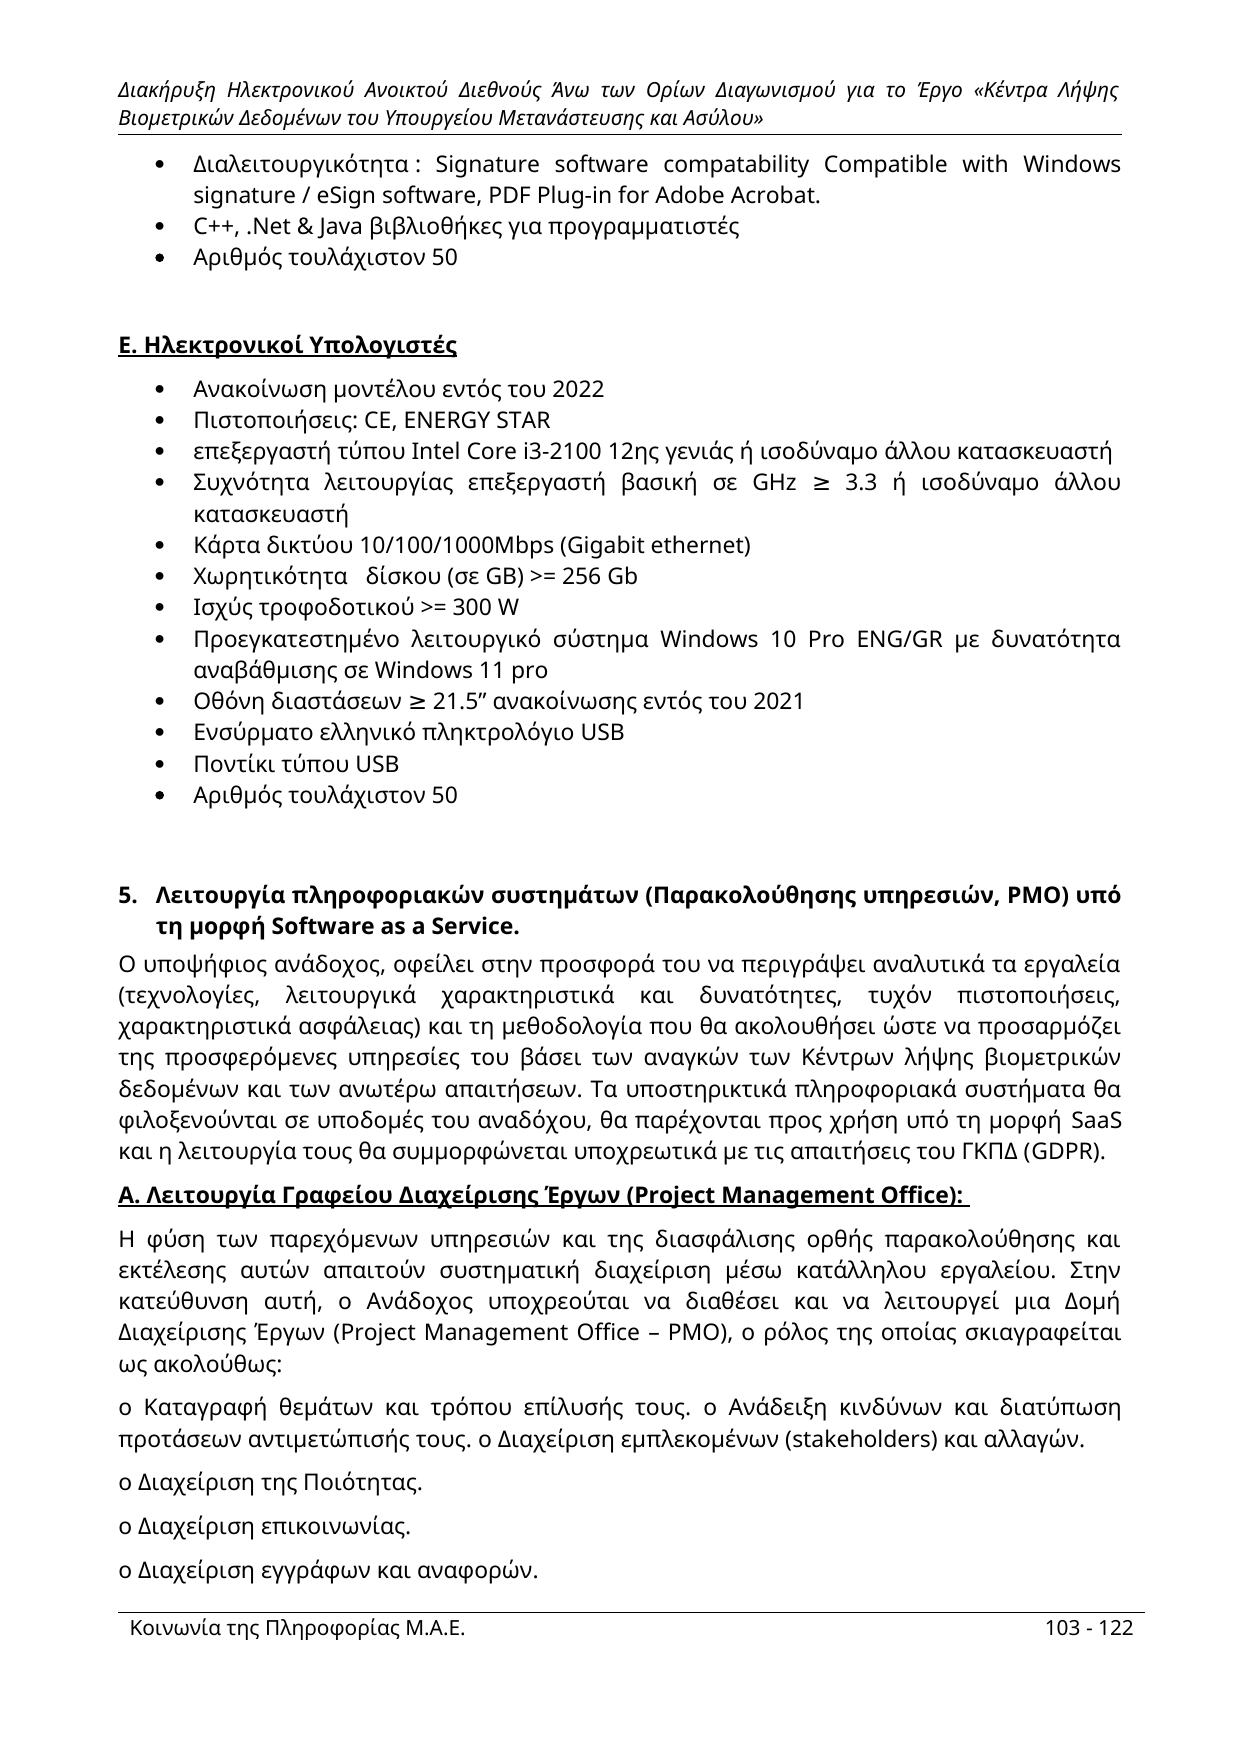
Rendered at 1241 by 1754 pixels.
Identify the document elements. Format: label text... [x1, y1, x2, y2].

text o Διαχείριση επικοινωνίας. [118, 1510, 1122, 1541]
list Αριθμός τουλάχιστον 50 [156, 779, 1122, 810]
list Ισχύς τροφοδοτικού >= 300 W [156, 591, 1122, 622]
text Ο υποψήφιος ανάδοχος, οφείλει στην προσφορά του να περιγράψει αναλυτικά τα εργαλεία (τεχνολογίες, λειτουργικά χαρακτηριστικά και δυνατότητες, τυχόν πιστοποιήσεις, χαρακτηριστικά ασφάλειας) και τη μεθοδολογία που θα ακολουθήσει ώστε να προσαρμόζει της προσφερόμενες υπηρεσίες του βάσει των αναγκών των Κέντρων λήψης βιομετρικών δεδομένων και των ανωτέρω απαιτήσεων. Τα υποστηρικτικά πληροφοριακά συστήματα θα φιλοξενούνται σε υποδομές του αναδόχου, θα παρέχονται προς χρήση υπό τη μορφή SaaS και η λειτουργία τους θα συμμορφώνεται υποχρεωτικά με τις απαιτήσεις του ΓΚΠΔ (GDPR). [118, 947, 1122, 1166]
list Οθόνη διαστάσεων ≥ 21.5” ανακοίνωσης εντός του 2021 [156, 685, 1122, 716]
list C++, .Net & Java βιβλιοθήκες για προγραμματιστές [156, 210, 1122, 241]
list Κάρτα δικτύου 10/100/1000Mbps (Gigabit ethernet) [156, 529, 1122, 560]
subtitle Λειτουργία πληροφοριακών συστημάτων (Παρακολούθησης υπηρεσιών, ΡΜΟ) υπό τη μορφή Software as a Service. [118, 879, 1122, 941]
list Ενσύρματο ελληνικό πληκτρολόγιο USB [156, 716, 1122, 747]
list Χωρητικότητα δίσκου (σε GB) >= 256 Gb [156, 560, 1122, 591]
list Διαλειτουργικότητα : Signature software compatability Compatible with Windows signature / eSign software, PDF Plug-in for Adobe Acrobat. [156, 147, 1122, 210]
text E. Ηλεκτρονικοί Υπολογιστές [118, 329, 1122, 360]
list Συχνότητα λειτουργίας επεξεργαστή βασική σε GHz ≥ 3.3 ή ισοδύναμο άλλου κατασκευαστή [156, 466, 1122, 529]
list Πιστοποιήσεις: CE, ENERGY STAR [156, 404, 1122, 435]
list Αριθμός τουλάχιστον 50 [156, 241, 1122, 272]
text Η φύση των παρεχόμενων υπηρεσιών και της διασφάλισης ορθής παρακολούθησης και εκτέλεσης αυτών απαιτούν συστηματική διαχείριση μέσω κατάλληλου εργαλείου. Στην κατεύθυνση αυτή, ο Ανάδοχος υποχρεούται να διαθέσει και να λειτουργεί μια Δομή Διαχείρισης Έργων (Project Management Office – PMO), ο ρόλος της οποίας σκιαγραφείται ως ακολούθως: [118, 1222, 1122, 1379]
list Ανακοίνωση μοντέλου εντός του 2022 [156, 372, 1122, 404]
list Προεγκατεστημένο λειτουργικό σύστημα Windows 10 Pro ENG/GR με δυνατότητα αναβάθμισης σε Windows 11 pro [156, 622, 1122, 685]
text o Διαχείριση εγγράφων και αναφορών. [118, 1554, 1122, 1585]
text o Διαχείριση της Ποιότητας. [118, 1466, 1122, 1497]
list Ποντίκι τύπου USB [156, 747, 1122, 779]
text Α. Λειτουργία Γραφείου Διαχείρισης Έργων (Project Management Office): [118, 1179, 1122, 1210]
list επεξεργαστή τύπου Intel Core i3-2100 12ης γενιάς ή ισοδύναμο άλλου κατασκευαστή [156, 435, 1122, 466]
text o Καταγραφή θεμάτων και τρόπου επίλυσής τους. o Ανάδειξη κινδύνων και διατύπωση προτάσεων αντιμετώπισής τους. o Διαχείριση εμπλεκομένων (stakeholders) και αλλαγών. [118, 1391, 1122, 1454]
